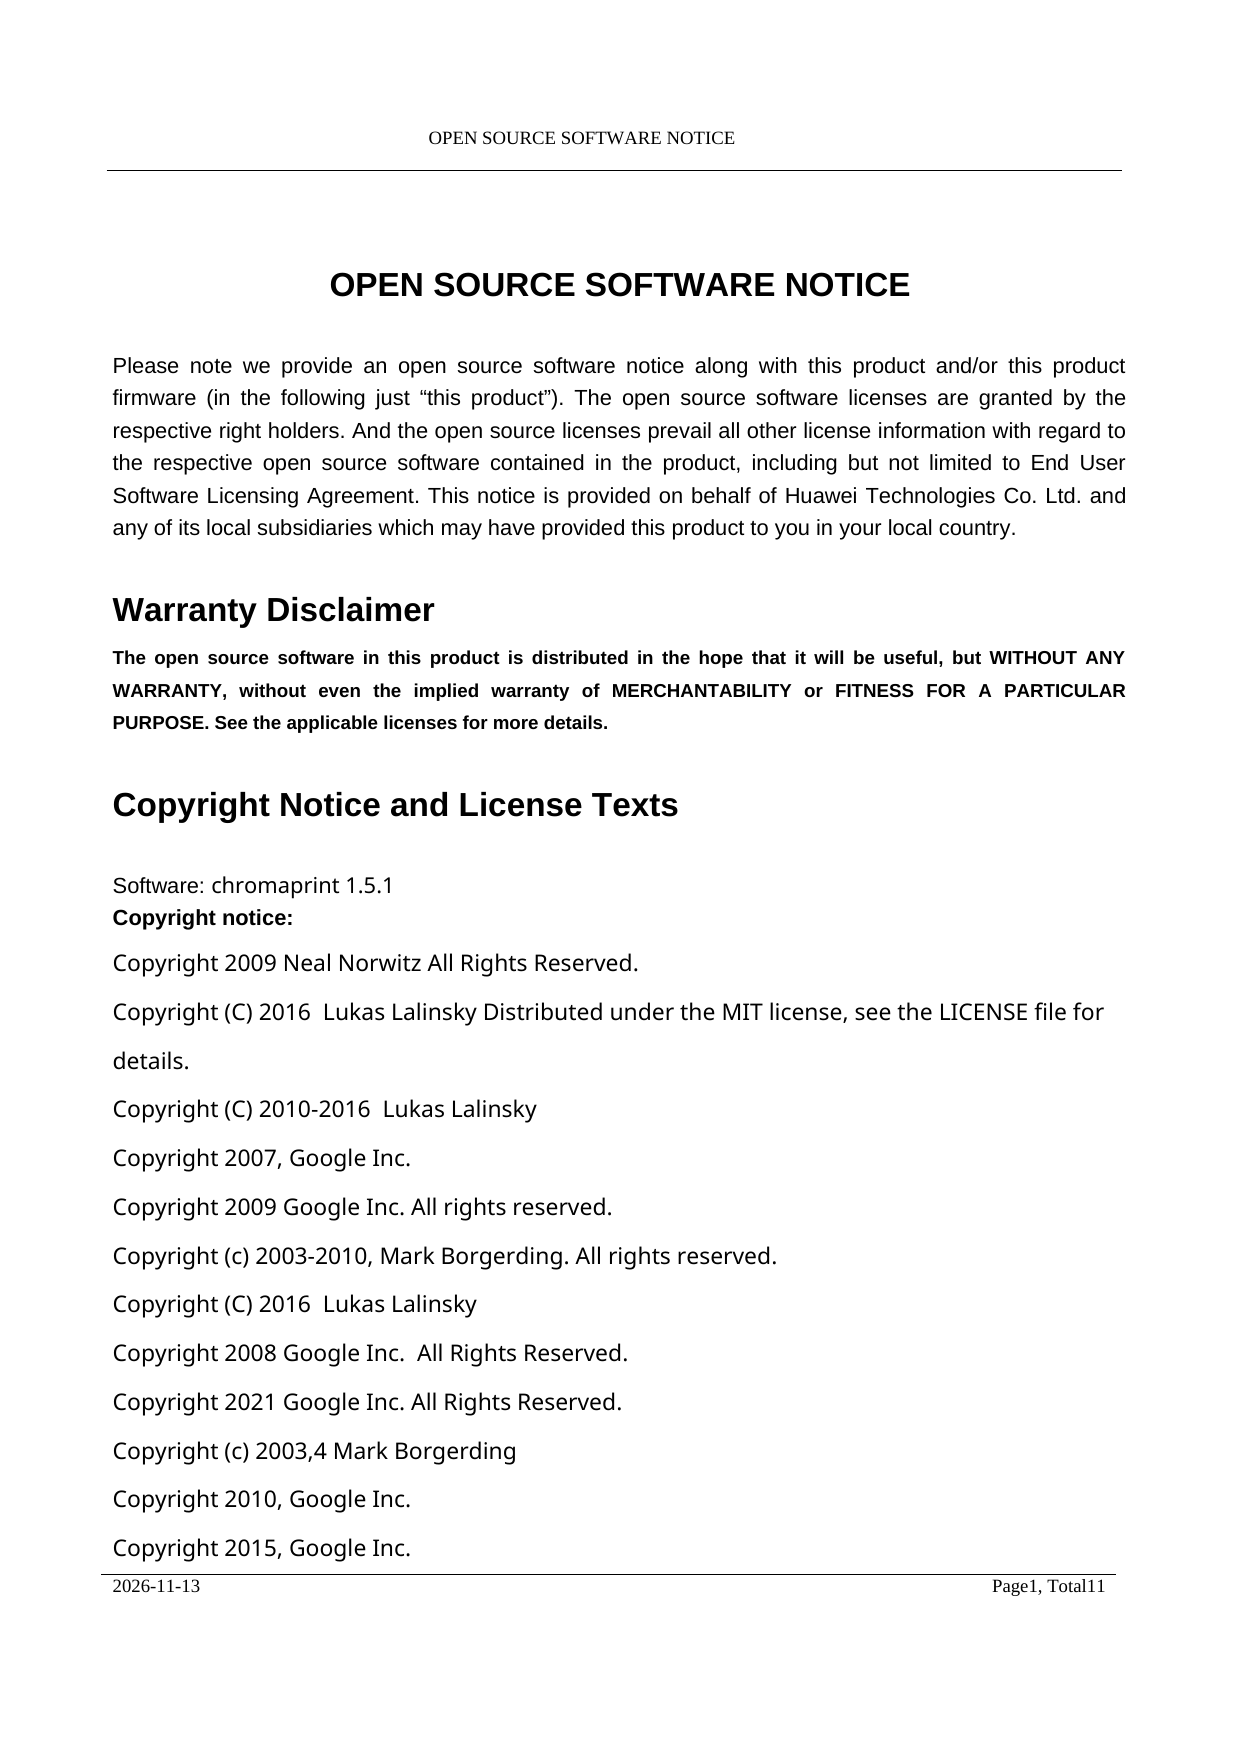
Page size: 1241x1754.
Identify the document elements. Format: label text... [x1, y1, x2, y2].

text Copyright Notice and License Texts [112, 771, 1128, 836]
text Please note we provide an open source software notice along with this product and/or this product firmware (in the following just “this product”). The open source software licenses are granted by the respective right holders. And the open source licenses prevail all other license information with regard to the respective open source software contained in the product, including but not limited to End User Software Licensing Agreement. This notice is provided on behalf of Huawei Technologies Co. Ltd. and any of its local subsidiaries which may have provided this product to you in your local country. [112, 349, 1128, 544]
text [112, 947, 1128, 1564]
text Copyright notice: [112, 901, 1128, 934]
text OPEN SOURCE SOFTWARE NOTICE [112, 251, 1128, 316]
text Software: chromaprint 1.5.1 [112, 869, 1128, 901]
text The open source software in this product is distributed in the hope that it will be useful, but WITHOUT ANY WARRANTY, without even the implied warranty of MERCHANTABILITY or FITNESS FOR A PARTICULAR PURPOSE. See the applicable licenses for more details. [112, 641, 1128, 739]
text Warranty Disclaimer [112, 576, 1128, 641]
